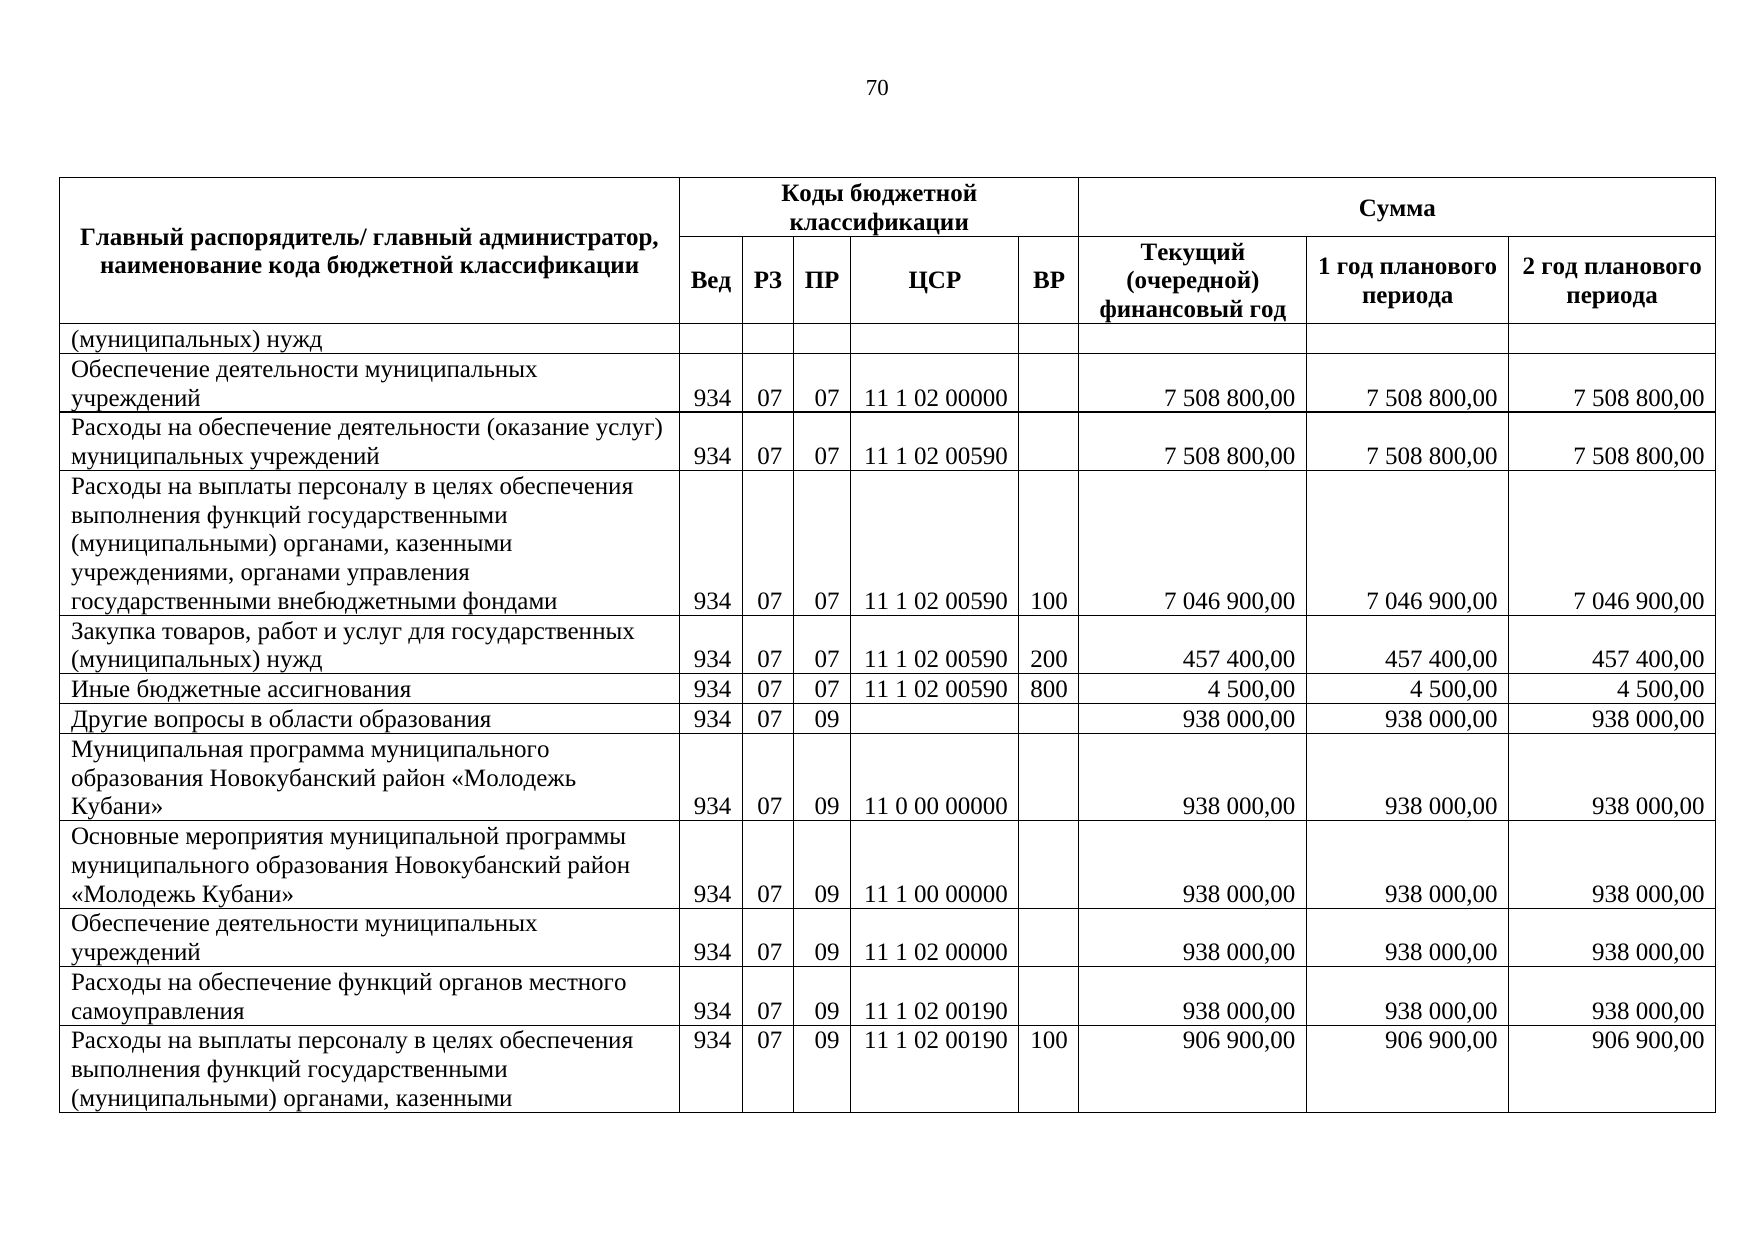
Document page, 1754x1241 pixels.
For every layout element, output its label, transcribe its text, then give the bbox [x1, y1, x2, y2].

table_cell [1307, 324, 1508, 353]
table_header Сумма [1079, 178, 1715, 236]
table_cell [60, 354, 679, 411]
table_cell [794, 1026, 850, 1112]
table_cell Текущий (очередной) финансовый год [1079, 237, 1306, 323]
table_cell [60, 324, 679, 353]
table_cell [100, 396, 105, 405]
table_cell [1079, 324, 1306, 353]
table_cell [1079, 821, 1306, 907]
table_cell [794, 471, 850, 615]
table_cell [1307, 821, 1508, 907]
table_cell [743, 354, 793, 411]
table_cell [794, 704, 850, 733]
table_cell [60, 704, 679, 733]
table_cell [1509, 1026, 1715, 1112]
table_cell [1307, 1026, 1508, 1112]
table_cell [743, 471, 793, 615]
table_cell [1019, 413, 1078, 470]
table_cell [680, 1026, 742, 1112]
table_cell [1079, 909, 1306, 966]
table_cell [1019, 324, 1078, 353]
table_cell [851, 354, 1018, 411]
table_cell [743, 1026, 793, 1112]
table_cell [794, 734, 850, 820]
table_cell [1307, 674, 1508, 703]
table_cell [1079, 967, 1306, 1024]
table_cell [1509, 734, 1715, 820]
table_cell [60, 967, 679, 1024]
table_cell ВР [1019, 237, 1078, 323]
table_cell ПР [794, 237, 850, 323]
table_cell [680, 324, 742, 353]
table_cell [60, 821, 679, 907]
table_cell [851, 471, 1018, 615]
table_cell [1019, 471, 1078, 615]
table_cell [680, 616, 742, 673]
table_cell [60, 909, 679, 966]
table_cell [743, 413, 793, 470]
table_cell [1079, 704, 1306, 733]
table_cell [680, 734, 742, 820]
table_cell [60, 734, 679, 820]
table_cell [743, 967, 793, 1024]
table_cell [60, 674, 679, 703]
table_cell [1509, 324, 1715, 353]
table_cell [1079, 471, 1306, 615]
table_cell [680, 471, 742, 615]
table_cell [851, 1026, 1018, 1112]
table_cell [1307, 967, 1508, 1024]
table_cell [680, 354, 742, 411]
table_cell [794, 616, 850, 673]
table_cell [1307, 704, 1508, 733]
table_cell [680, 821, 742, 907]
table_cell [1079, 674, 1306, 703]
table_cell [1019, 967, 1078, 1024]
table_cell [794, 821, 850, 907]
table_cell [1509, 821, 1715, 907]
table_header Коды бюджетной классификации [680, 178, 1078, 236]
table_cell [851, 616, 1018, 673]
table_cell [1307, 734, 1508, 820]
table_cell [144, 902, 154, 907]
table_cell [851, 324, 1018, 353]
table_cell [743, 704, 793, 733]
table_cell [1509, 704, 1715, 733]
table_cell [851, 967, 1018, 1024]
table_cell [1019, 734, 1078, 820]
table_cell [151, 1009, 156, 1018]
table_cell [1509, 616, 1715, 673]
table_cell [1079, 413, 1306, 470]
table_cell 2 год планового периода [1509, 237, 1715, 323]
table_cell Вед [680, 237, 742, 323]
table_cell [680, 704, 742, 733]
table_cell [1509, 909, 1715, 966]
table_cell ЦСР [851, 237, 1018, 323]
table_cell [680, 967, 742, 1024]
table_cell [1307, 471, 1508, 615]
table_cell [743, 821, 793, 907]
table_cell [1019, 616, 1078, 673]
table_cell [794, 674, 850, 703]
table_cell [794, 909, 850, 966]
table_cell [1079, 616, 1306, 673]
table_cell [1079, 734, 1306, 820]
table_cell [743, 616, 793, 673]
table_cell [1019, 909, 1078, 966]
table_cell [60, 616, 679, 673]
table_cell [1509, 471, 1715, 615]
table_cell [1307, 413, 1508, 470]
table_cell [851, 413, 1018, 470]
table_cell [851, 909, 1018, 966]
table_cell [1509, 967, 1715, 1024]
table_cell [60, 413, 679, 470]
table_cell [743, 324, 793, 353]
table_cell РЗ [743, 237, 793, 323]
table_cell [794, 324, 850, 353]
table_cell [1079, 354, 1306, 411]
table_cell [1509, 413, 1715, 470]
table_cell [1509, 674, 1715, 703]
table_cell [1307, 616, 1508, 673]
table_cell 1 год планового периода [1307, 237, 1508, 323]
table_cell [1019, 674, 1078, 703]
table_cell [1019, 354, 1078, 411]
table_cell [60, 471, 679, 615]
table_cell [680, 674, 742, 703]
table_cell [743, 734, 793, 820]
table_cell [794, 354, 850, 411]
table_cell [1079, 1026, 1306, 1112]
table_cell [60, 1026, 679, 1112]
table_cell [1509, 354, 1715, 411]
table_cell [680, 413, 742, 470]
table_header Главный распорядитель/ главный администратор, наименование кода бюджетной классификации [60, 178, 679, 323]
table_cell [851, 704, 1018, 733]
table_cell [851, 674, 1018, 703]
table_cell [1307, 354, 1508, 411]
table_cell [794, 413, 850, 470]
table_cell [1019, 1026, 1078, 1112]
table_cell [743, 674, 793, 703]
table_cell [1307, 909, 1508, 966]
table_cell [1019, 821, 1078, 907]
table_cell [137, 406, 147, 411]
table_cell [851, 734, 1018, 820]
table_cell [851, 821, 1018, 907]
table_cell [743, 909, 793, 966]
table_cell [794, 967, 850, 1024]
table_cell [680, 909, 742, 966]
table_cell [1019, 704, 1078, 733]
